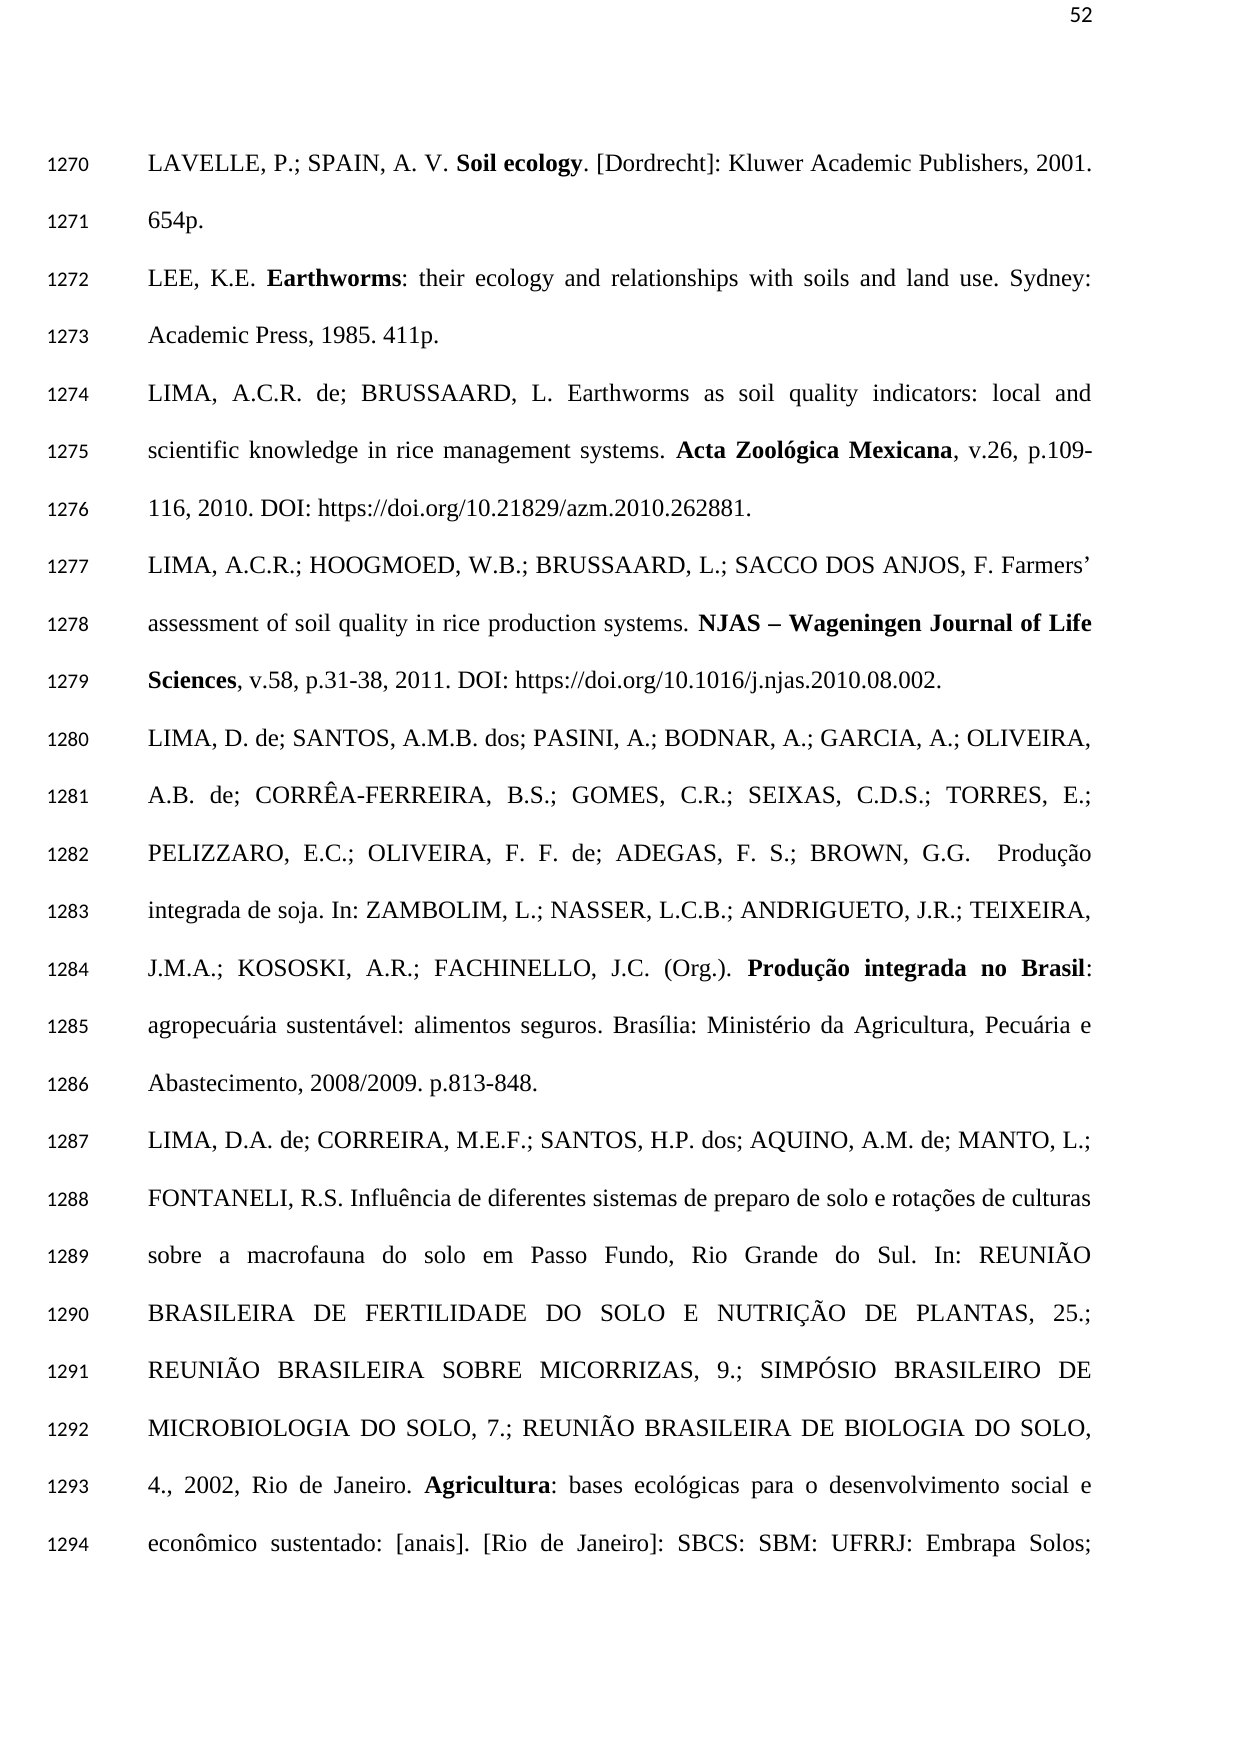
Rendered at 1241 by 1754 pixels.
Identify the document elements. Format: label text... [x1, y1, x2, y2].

text LEE, K.E. Earthworms: their ecology and relationships with soils and land use. Sydney: Academic Press, 1985. 411p. [148, 263, 1092, 349]
text LIMA, A.C.R.; HOOGMOED, W.B.; BRUSSAARD, L.; SACCO DOS ANJOS, F. Farmers’ assessment of soil quality in rice production systems. NJAS – Wageningen Journal of Life Sciences, v.58, p.31-38, 2011. DOI: https://doi.org/10.1016/j.njas.2010.08.002. [148, 550, 1092, 694]
text LAVELLE, P.; SPAIN, A. V. Soil ecology. [Dordrecht]: Kluwer Academic Publishers, 2001. 654p. [148, 148, 1092, 234]
text LIMA, D. de; SANTOS, A.M.B. dos; PASINI, A.; BODNAR, A.; GARCIA, A.; OLIVEIRA, A.B. de; CORRÊA-FERREIRA, B.S.; GOMES, C.R.; SEIXAS, C.D.S.; TORRES, E.; PELIZZARO, E.C.; OLIVEIRA, F. F. de; ADEGAS, F. S.; BROWN, G.G. Produção integrada de soja. In: ZAMBOLIM, L.; NASSER, L.C.B.; ANDRIGUETO, J.R.; TEIXEIRA, J.M.A.; KOSOSKI, A.R.; FACHINELLO, J.C. (Org.). Produção integrada no Brasil: agropecuária sustentável: alimentos seguros. Brasília: Ministério da Agricultura, Pecuária e Abastecimento, 2008/2009. p.813-848. [148, 723, 1092, 1096]
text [148, 1125, 1092, 1556]
text LIMA, A.C.R. de; BRUSSAARD, L. Earthworms as soil quality indicators: local and scientific knowledge in rice management systems. Acta Zoológica Mexicana, v.26, p.109-116, 2010. DOI: https://doi.org/10.21829/azm.2010.262881. [148, 378, 1092, 521]
